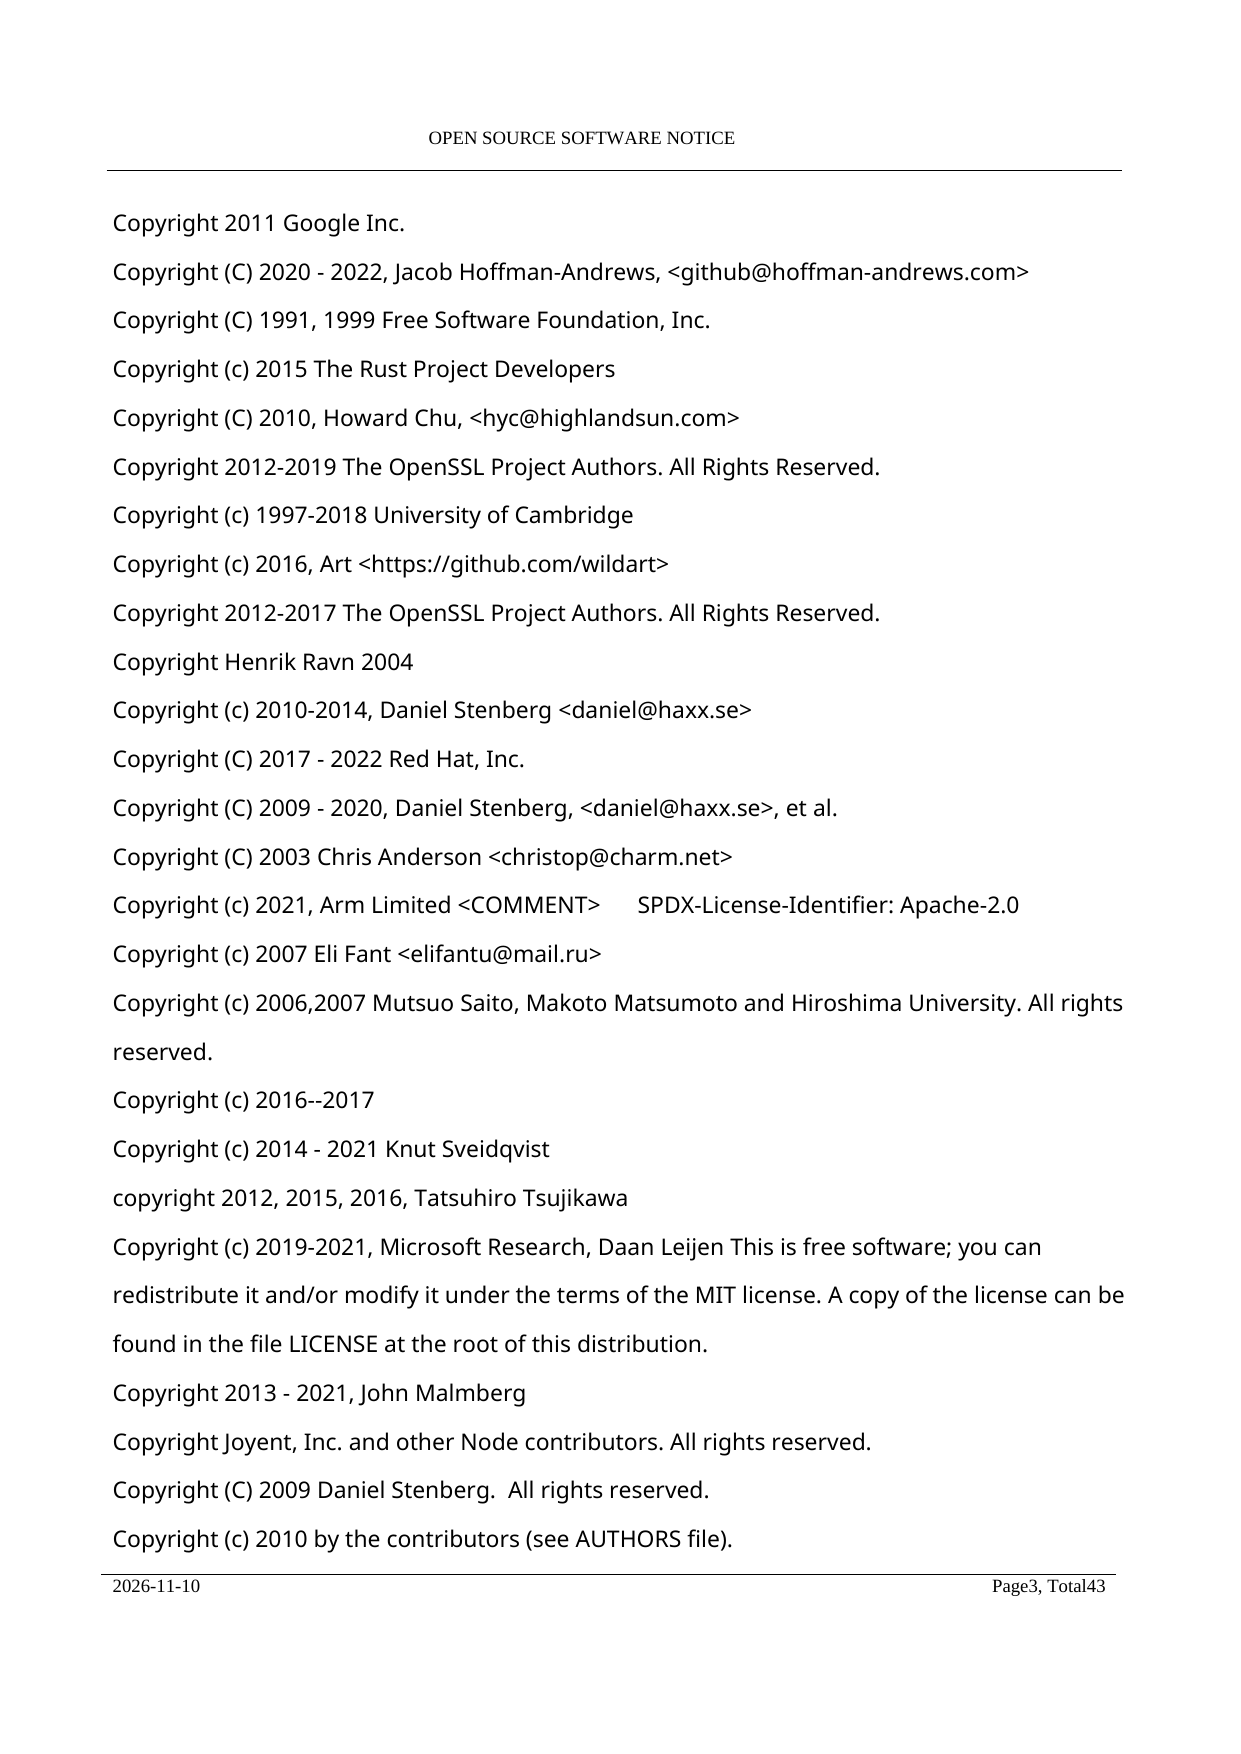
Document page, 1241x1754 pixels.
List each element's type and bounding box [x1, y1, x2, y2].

text [112, 206, 1128, 1555]
